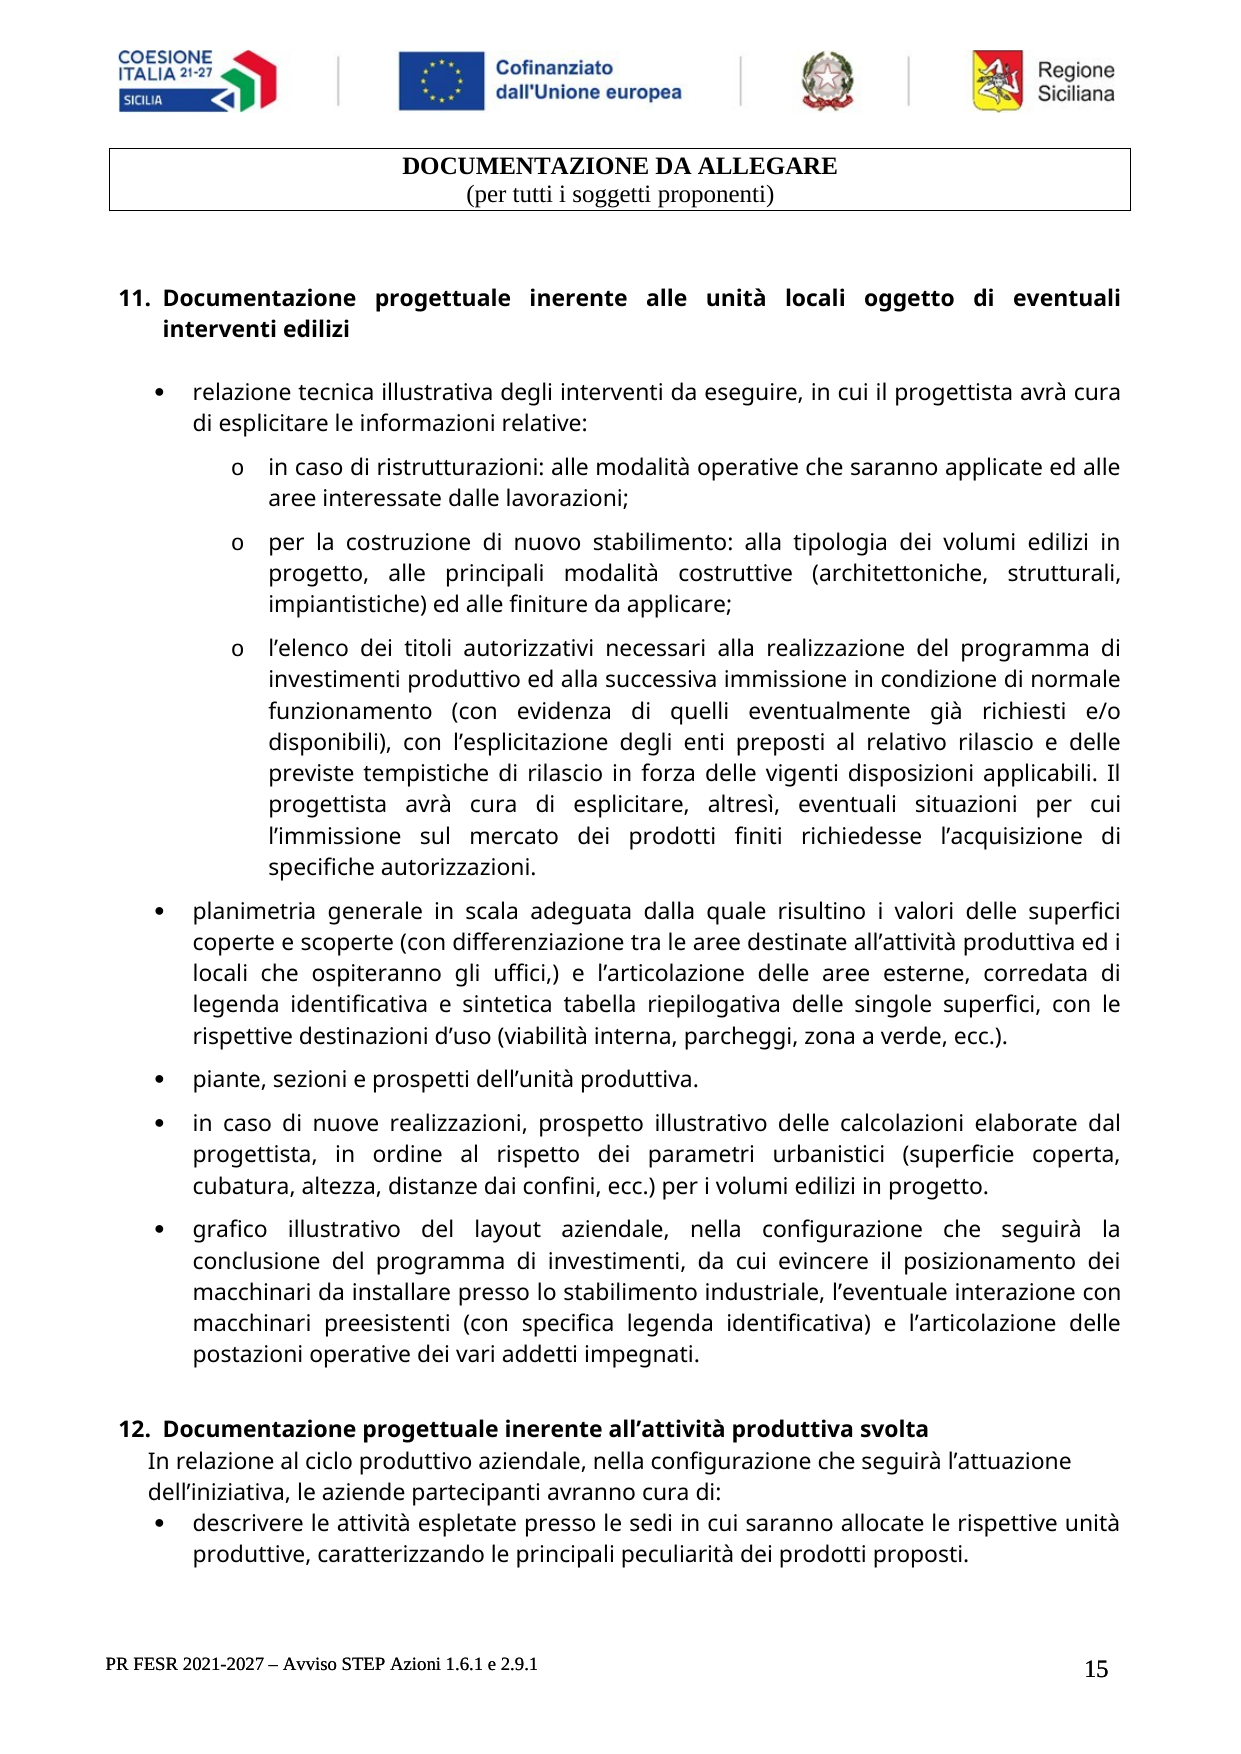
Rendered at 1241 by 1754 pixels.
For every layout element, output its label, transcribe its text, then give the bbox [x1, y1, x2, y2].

list relazione tecnica illustrativa degli interventi da eseguire, in cui il progettista avrà cura di esplicitare le informazioni relative: [155, 376, 1122, 438]
text (per tutti i soggetti proponenti) [110, 176, 1130, 210]
list Documentazione progettuale inerente alle unità locali oggetto di eventuali interventi edilizi [118, 282, 1122, 344]
list l’elenco dei titoli autorizzativi necessari alla realizzazione del programma di investimenti produttivo ed alla successiva immissione in condizione di normale funzionamento (con evidenza di quelli eventualmente già richiesti e/o disponibili), con l’esplicitazione degli enti preposti al relativo rilascio e delle previste tempistiche di rilascio in forza delle vigenti disposizioni applicabili. Il progettista avrà cura di esplicitare, altresì, eventuali situazioni per cui l’immissione sul mercato dei prodotti finiti richiedesse l’acquisizione di specifiche autorizzazioni. [231, 632, 1122, 882]
list grafico illustrativo del layout aziendale, nella configurazione che seguirà la conclusione del programma di investimenti, da cui evincere il posizionamento dei macchinari da installare presso lo stabilimento industriale, l’eventuale interazione con macchinari preesistenti (con specifica legenda identificativa) e l’articolazione delle postazioni operative dei vari addetti impegnati. [155, 1213, 1122, 1369]
list Documentazione progettuale inerente all’attività produttiva svolta [118, 1413, 1122, 1444]
list planimetria generale in scala adeguata dalla quale risultino i valori delle superfici coperte e scoperte (con differenziazione tra le aree destinate all’attività produttiva ed i locali che ospiteranno gli uffici,) e l’articolazione delle aree esterne, corredata di legenda identificativa e sintetica tabella riepilogativa delle singole superfici, con le rispettive destinazioni d’uso (viabilità interna, parcheggi, zona a verde, ecc.). [155, 894, 1122, 1051]
list in caso di nuove realizzazioni, prospetto illustrativo delle calcolazioni elaborate dal progettista, in ordine al rispetto dei parametri urbanistici (superficie coperta, cubatura, altezza, distanze dai confini, ecc.) per i volumi edilizi in progetto. [155, 1107, 1122, 1201]
list piante, sezioni e prospetti dell’unità produttiva. [155, 1063, 1122, 1094]
list In relazione al ciclo produttivo aziendale, nella configurazione che seguirà l’attuazione dell’iniziativa, le aziende partecipanti avranno cura di: [148, 1444, 1122, 1507]
text DOCUMENTAZIONE DA ALLEGARE [110, 149, 1130, 176]
list in caso di ristrutturazioni: alle modalità operative che saranno applicate ed alle aree interessate dalle lavorazioni; [231, 451, 1122, 513]
picture [118, 50, 1115, 113]
list descrivere le attività espletate presso le sedi in cui saranno allocate le rispettive unità produttive, caratterizzando le principali peculiarità dei prodotti proposti. [155, 1507, 1122, 1569]
list per la costruzione di nuovo stabilimento: alla tipologia dei volumi edilizi in progetto, alle principali modalità costruttive (architettoniche, strutturali, impiantistiche) ed alle finiture da applicare; [231, 526, 1122, 619]
